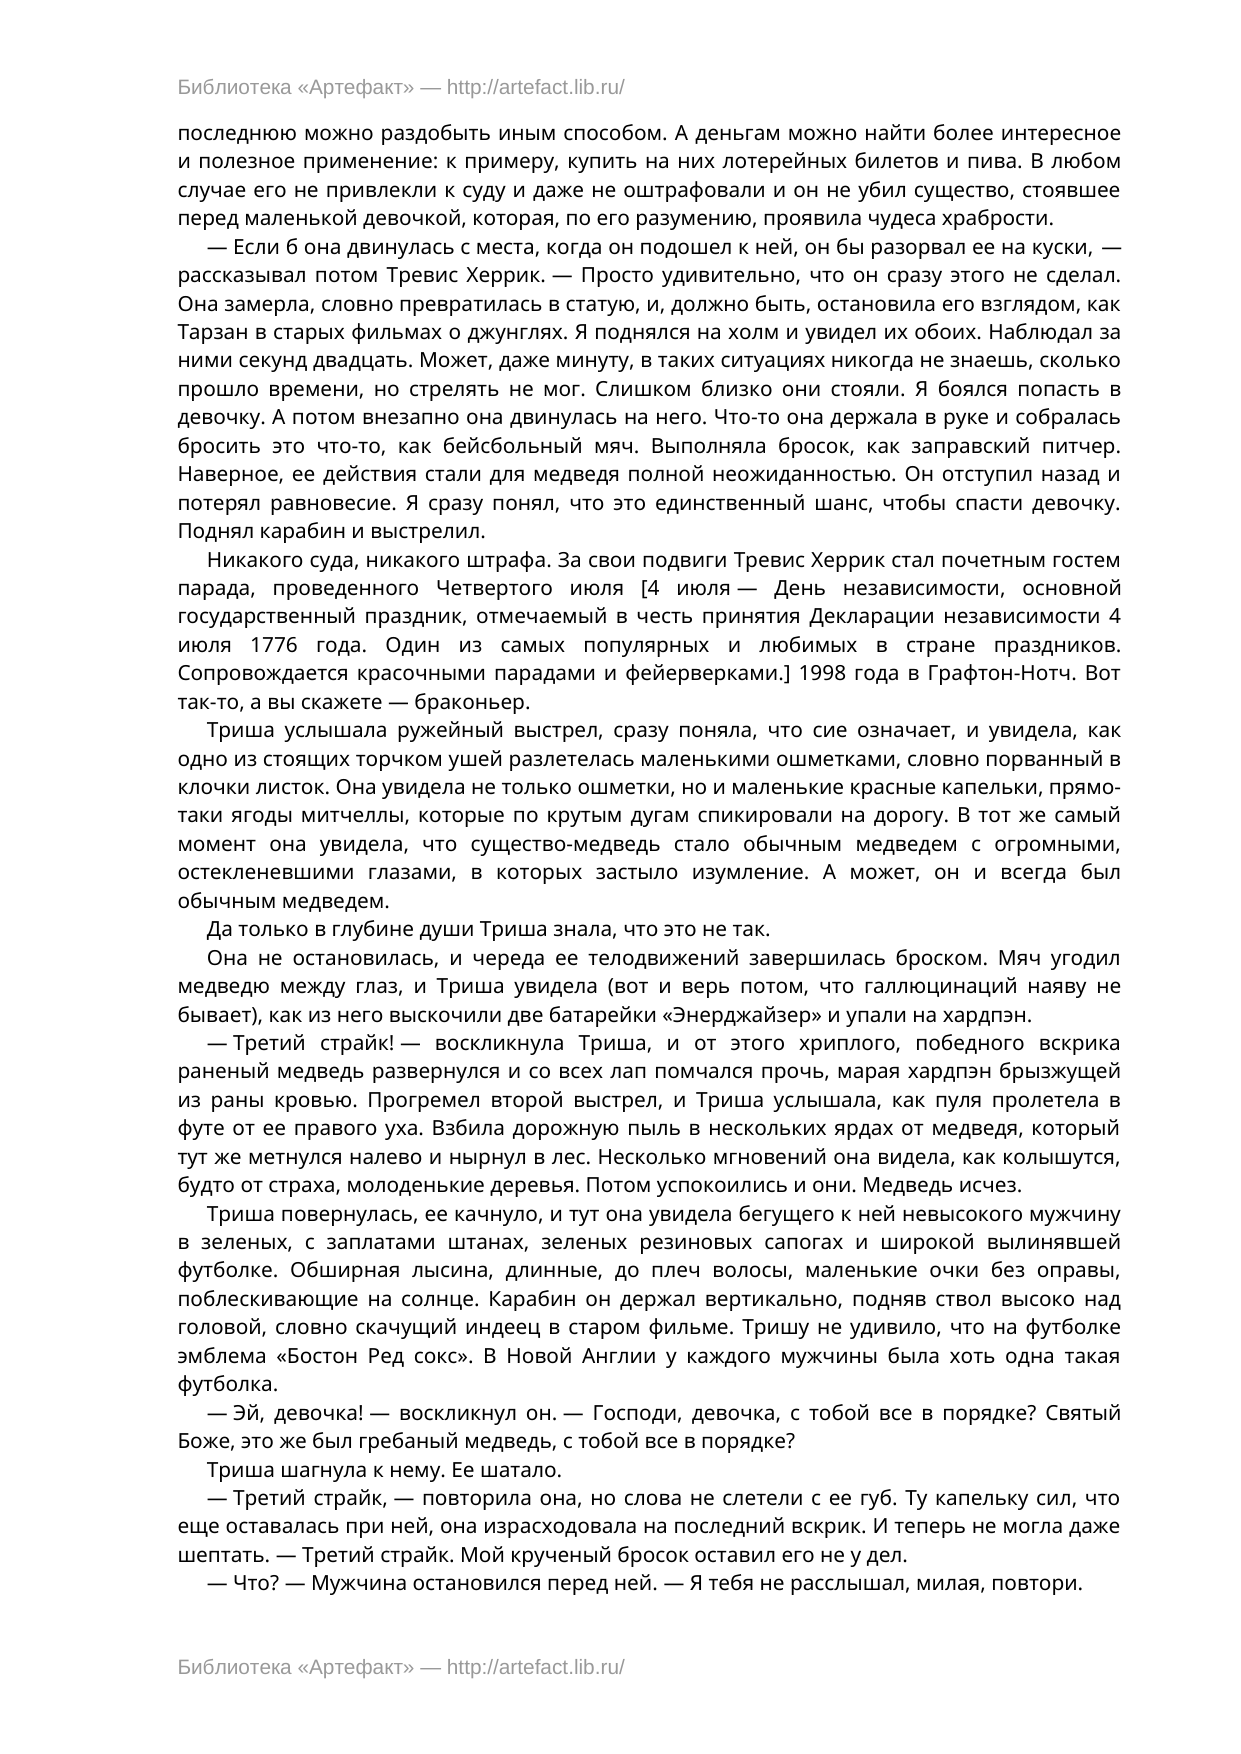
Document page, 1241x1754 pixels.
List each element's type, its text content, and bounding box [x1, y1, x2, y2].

text Триша повернулась, ее качнуло, и тут она увидела бегущего к ней невысокого мужчину в зеленых, с заплатами штанах, зеленых резиновых сапогах и широкой вылинявшей футболке. Обширная лысина, длинные, до плеч волосы, маленькие очки без оправы, поблескивающие на солнце. Карабин он держал вертикально, подняв ствол высоко над головой, словно скачущий индеец в старом фильме. Тришу не удивило, что на футболке эмблема «Бостон Ред сокс». В Новой Англии у каждого мужчины была хоть одна такая футболка. [177, 1199, 1122, 1398]
text Триша услышала ружейный выстрел, сразу поняла, что сие означает, и увидела, как одно из стоящих торчком ушей разлетелась маленькими ошметками, словно порванный в клочки листок. Она увидела не только ошметки, но и маленькие красные капельки, прямо-таки ягоды митчеллы, которые по крутым дугам спикировали на дорогу. В тот же самый момент она увидела, что существо-медведь стало обычным медведем с огромными, остекленевшими глазами, в которых застыло изумление. А может, он и всегда был обычным медведем. [177, 715, 1122, 914]
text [177, 118, 1122, 232]
text Она не остановилась, и череда ее телодвижений завершилась броском. Мяч угодил медведю между глаз, и Триша увидела (вот и верь потом, что галлюцинаций наяву не бывает), как из него выскочили две батарейки «Энерджайзер» и упали на хардпэн. [177, 943, 1122, 1028]
text — Третий страйк, — повторила она, но слова не слетели с ее губ. Ту капельку сил, что еще оставалась при ней, она израсходовала на последний вскрик. И теперь не могла даже шептать. — Третий страйк. Мой крученый бросок оставил его не у дел. [177, 1483, 1122, 1568]
text Триша шагнула к нему. Ее шатало. [177, 1455, 1122, 1483]
text — Что? — Мужчина остановился перед ней. — Я тебя не расслышал, милая, повтори. [177, 1568, 1122, 1597]
text Да только в глубине души Триша знала, что это не так. [177, 914, 1122, 943]
text — Эй, девочка! — воскликнул он. — Господи, девочка, с тобой все в порядке? Святый Боже, это же был гребаный медведь, с тобой все в порядке? [177, 1398, 1122, 1455]
text — Третий страйк! — воскликнула Триша, и от этого хриплого, победного вскрика раненый медведь развернулся и со всех лап помчался прочь, марая хардпэн брызжущей из раны кровью. Прогремел второй выстрел, и Триша услышала, как пуля пролетела в футе от ее правого уха. Взбила дорожную пыль в нескольких ярдах от медведя, который тут же метнулся налево и нырнул в лес. Несколько мгновений она видела, как колышутся, будто от страха, молоденькие деревья. Потом успокоились и они. Медведь исчез. [177, 1028, 1122, 1199]
text Никакого суда, никакого штрафа. За свои подвиги Тревис Херрик стал почетным гостем парада, проведенного Четвертого июля [4 июля — День независимости, основной государственный праздник, отмечаемый в честь принятия Декларации независимости 4 июля 1776 года. Один из самых популярных и любимых в стране праздников. Сопровождается красочными парадами и фейерверками.] 1998 года в Графтон-Нотч. Вот так-то, а вы скажете — браконьер. [177, 545, 1122, 715]
text — Если б она двинулась с места, когда он подошел к ней, он бы разорвал ее на куски, — рассказывал потом Тревис Херрик. — Просто удивительно, что он сразу этого не сделал. Она замерла, словно превратилась в статую, и, должно быть, остановила его взглядом, как Тарзан в старых фильмах о джунглях. Я поднялся на холм и увидел их обоих. Наблюдал за ними секунд двадцать. Может, даже минуту, в таких ситуациях никогда не знаешь, сколько прошло времени, но стрелять не мог. Слишком близко они стояли. Я боялся попасть в девочку. А потом внезапно она двинулась на него. Что-то она держала в руке и собралась бросить это что-то, как бейсбольный мяч. Выполняла бросок, как заправский питчер. Наверное, ее действия стали для медведя полной неожиданностью. Он отступил назад и потерял равновесие. Я сразу понял, что это единственный шанс, чтобы спасти девочку. Поднял карабин и выстрелил. [177, 232, 1122, 545]
